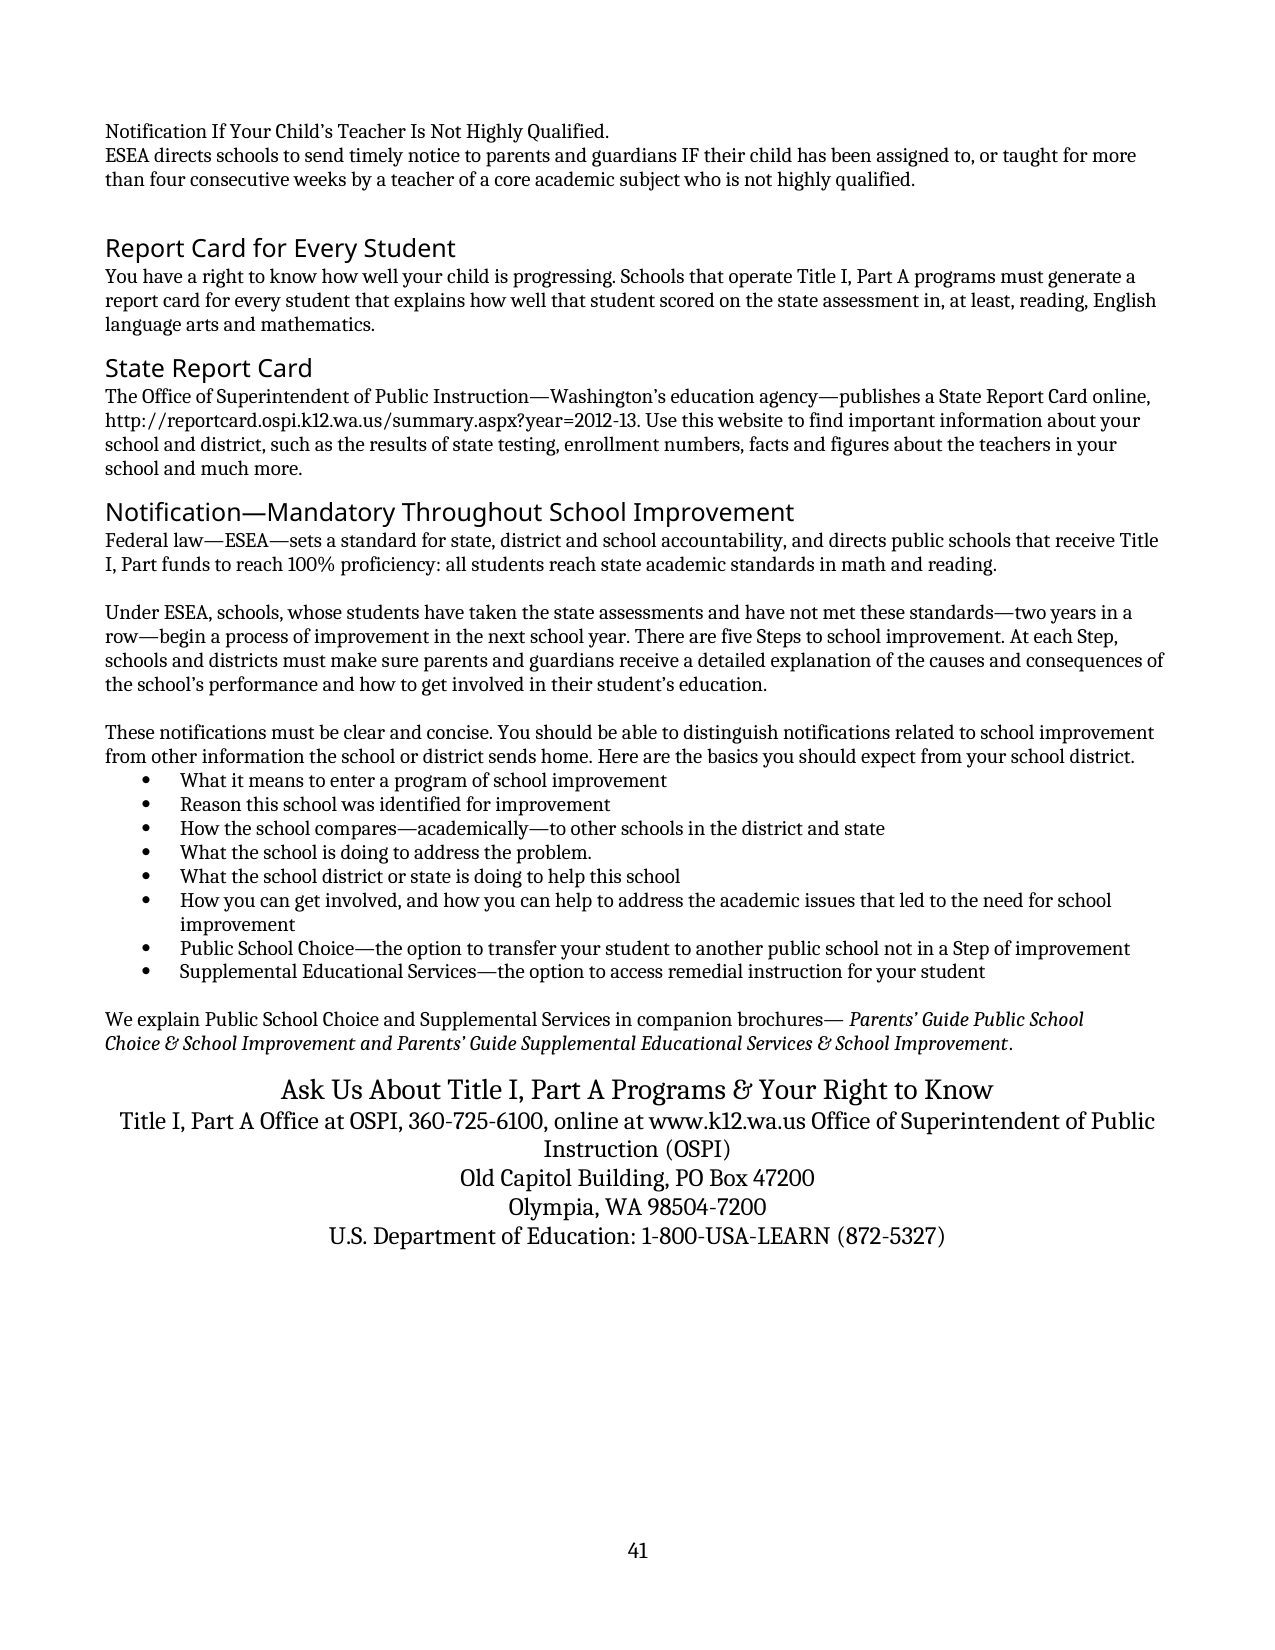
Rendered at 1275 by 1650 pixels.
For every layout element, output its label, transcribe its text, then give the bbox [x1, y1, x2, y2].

list Public School Choice—the option to transfer your student to another public school not in a Step of improvement [142, 936, 1170, 960]
text Notification—Mandatory Throughout School Improvement [105, 495, 1170, 529]
list How you can get involved, and how you can help to address the academic issues that led to the need for school improvement [142, 888, 1170, 936]
list What it means to enter a program of school improvement [142, 768, 1170, 792]
text We explain Public School Choice and Supplemental Services in companion brochures— Parents’ Guide Public School [105, 1008, 1170, 1032]
text The Office of Superintendent of Public Instruction—Washington’s education agency—publishes a State Report Card online, http://reportcard.ospi.k12.wa.us/summary.aspx?year=2012-13. Use this website to find important information about your school and district, such as the results of state testing, enrollment numbers, facts and figures about the teachers in your school and much more. [105, 384, 1170, 480]
list Reason this school was identified for improvement [142, 792, 1170, 816]
text These notifications must be clear and concise. You should be able to distinguish notifications related to school improvement from other information the school or district sends home. Here are the basics you should expect from your school district. [105, 721, 1170, 768]
text Notification If Your Child’s Teacher Is Not Highly Qualified. [105, 120, 1170, 144]
text State Report Card [105, 351, 1170, 384]
text Ask Us About Title I, Part A Programs & Your Right to Know [105, 1073, 1170, 1107]
text You have a right to know how well your child is progressing. Schools that operate Title I, Part A programs must generate a report card for every student that explains how well that student scored on the state assessment in, at least, reading, English language arts and mathematics. [105, 264, 1170, 336]
list What the school district or state is doing to help this school [142, 864, 1170, 888]
list How the school compares—academically—to other schools in the district and state [142, 816, 1170, 840]
text Under ESEA, schools, whose students have taken the state assessments and have not met these standards—two years in a row—begin a process of improvement in the next school year. There are five Steps to school improvement. At each Step, schools and districts must make sure parents and guardians receive a detailed explanation of the causes and consequences of the school’s performance and how to get involved in their student’s education. [105, 601, 1170, 697]
list Supplemental Educational Services—the option to access remedial instruction for your student [142, 960, 1170, 1008]
text Title I, Part A Office at OSPI, 360-725-6100, online at www.k12.wa.us Office of Superintendent of Public Instruction (OSPI) Old Capitol Building, PO Box 47200 Olympia, WA 98504-7200 [105, 1107, 1170, 1222]
text Choice & School Improvement and Parents’ Guide Supplemental Educational Services & School Improvement. [105, 1032, 1170, 1056]
text U.S. Department of Education: 1-800-USA-LEARN (872-5327) [105, 1222, 1170, 1250]
text ESEA directs schools to send timely notice to parents and guardians IF their child has been assigned to, or taught for more than four consecutive weeks by a teacher of a core academic subject who is not highly qualified. [105, 144, 1170, 192]
text Federal law—ESEA—sets a standard for state, district and school accountability, and directs public schools that receive Title I, Part funds to reach 100% proficiency: all students reach state academic standards in math and reading. [105, 529, 1170, 577]
list What the school is doing to address the problem. [142, 840, 1170, 864]
text Report Card for Every Student [105, 230, 1170, 264]
